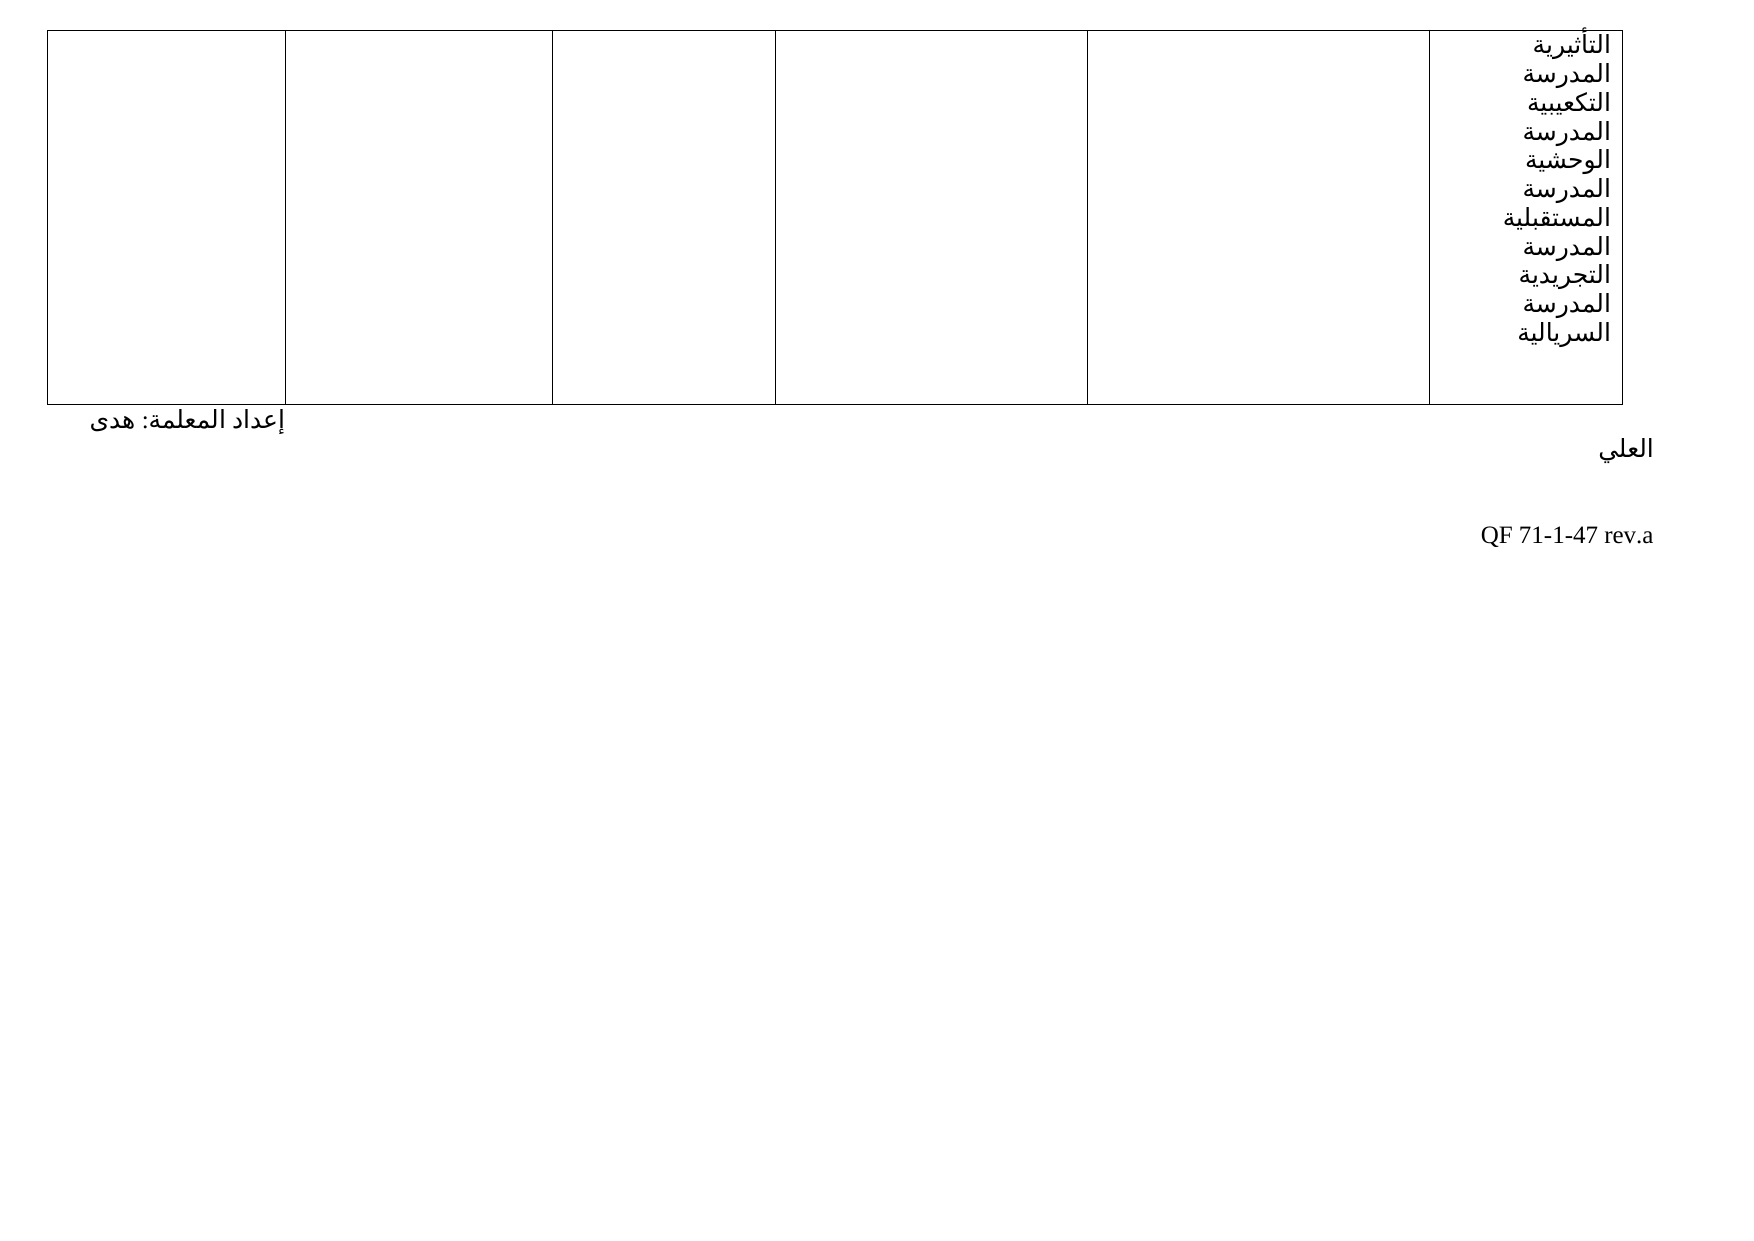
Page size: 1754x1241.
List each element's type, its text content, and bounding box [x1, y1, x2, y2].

text QF 71-1-47 rev.a [59, 520, 1654, 549]
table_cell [48, 31, 285, 404]
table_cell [553, 31, 775, 404]
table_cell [776, 31, 1087, 404]
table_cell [1430, 31, 1622, 404]
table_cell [1088, 31, 1429, 404]
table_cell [286, 31, 552, 404]
text إعداد المعلمة: هدى العلي [59, 405, 1654, 463]
